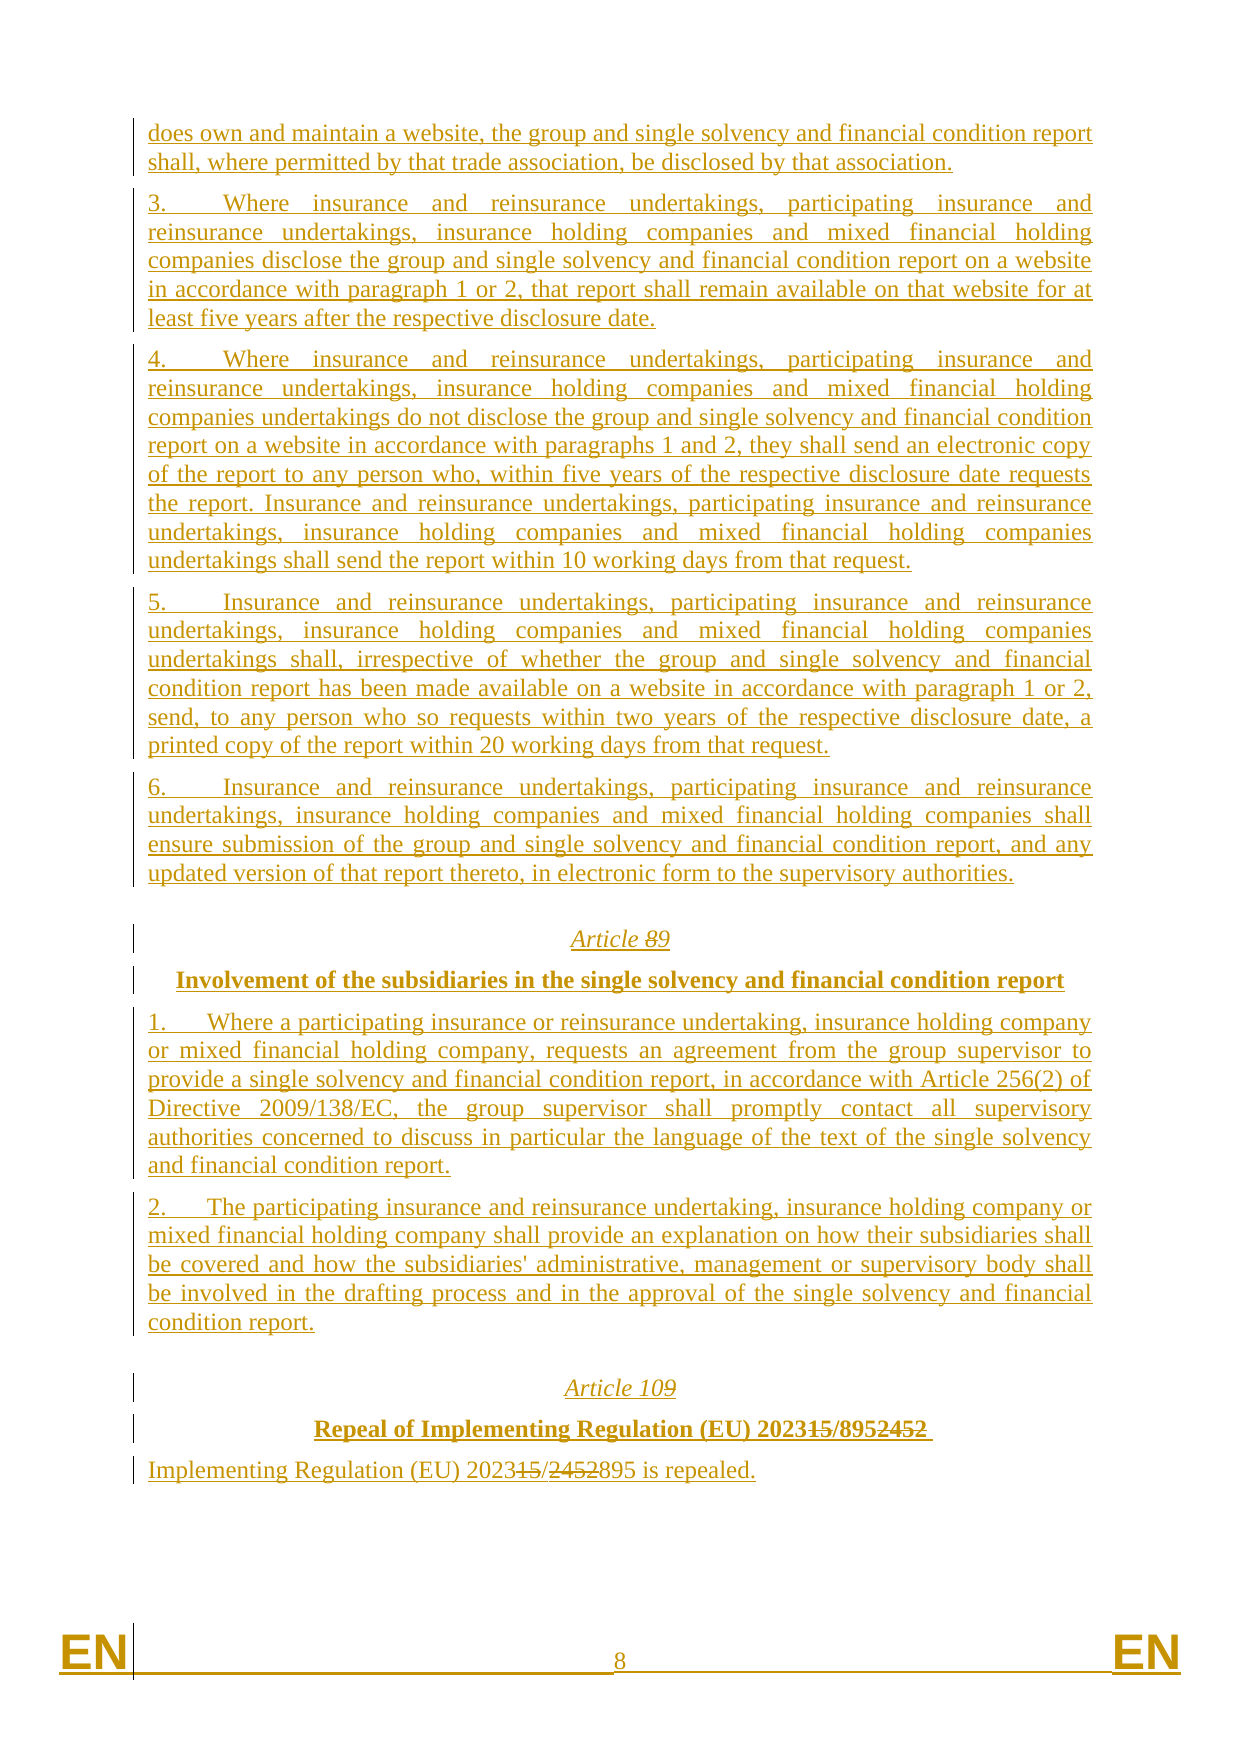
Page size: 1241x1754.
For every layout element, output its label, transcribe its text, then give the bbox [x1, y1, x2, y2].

text 2. The participating insurance and reinsurance undertaking, insurance holding company or mixed financial holding company shall provide an explanation on how their subsidiaries shall be covered and how the subsidiaries' administrative, management or supervisory body shall be involved in the drafting process and in the approval of the single solvency and financial condition report. [148, 1192, 1093, 1246]
text 3. Where insurance and reinsurance undertakings, participating insurance and reinsurance undertakings, insurance holding companies and mixed financial holding companies disclose the group and single solvency and financial condition report on a website in accordance with paragraph 1 or 2, that report shall remain available on that website for at least five years after the respective disclosure date. [148, 243, 1093, 299]
text 2. The participating insurance and reinsurance undertaking, insurance holding company or mixed financial holding company shall provide an explanation on how their subsidiaries shall be covered and how the subsidiaries' administrative, management or supervisory body shall be involved in the drafting process and in the approval of the single solvency and financial condition report. [148, 1304, 1093, 1336]
text 2. The participating insurance and reinsurance undertaking, insurance holding company or mixed financial holding company shall provide an explanation on how their subsidiaries shall be covered and how the subsidiaries' administrative, management or supervisory body shall be involved in the drafting process and in the approval of the single solvency and financial condition report. [148, 1276, 1093, 1303]
text Involvement of the subsidiaries in the single solvency and financial condition report [148, 966, 1093, 994]
text 2. The participating insurance and reinsurance undertaking, insurance holding company or mixed financial holding company shall provide an explanation on how their subsidiaries shall be covered and how the subsidiaries' administrative, management or supervisory body shall be involved in the drafting process and in the approval of the single solvency and financial condition report. [148, 1247, 1093, 1274]
text Repeal of Implementing Regulation (EU) 20/ [148, 1414, 1093, 1443]
text Article [148, 924, 1093, 953]
text Implementing Regulation (EU) 20/ is repealed. [148, 1456, 1093, 1484]
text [148, 118, 1093, 143]
text 6. Insurance and reinsurance undertakings, participating insurance and reinsurance undertakings, insurance holding companies and mixed financial holding companies shall ensure submission of the group and single solvency and financial condition report, and any updated version of that report thereto, in electronic form to the supervisory authorities. [148, 798, 1093, 854]
text 6. Insurance and reinsurance undertakings, participating insurance and reinsurance undertakings, insurance holding companies and mixed financial holding companies shall ensure submission of the group and single solvency and financial condition report, and any updated version of that report thereto, in electronic form to the supervisory authorities. [148, 772, 1093, 797]
text 3. Where insurance and reinsurance undertakings, participating insurance and reinsurance undertakings, insurance holding companies and mixed financial holding companies disclose the group and single solvency and financial condition report on a website in accordance with paragraph 1 or 2, that report shall remain available on that website for at least five years after the respective disclosure date. [148, 301, 1093, 332]
text 4. Where insurance and reinsurance undertakings, participating insurance and reinsurance undertakings, insurance holding companies and mixed financial holding companies undertakings do not disclose the group and single solvency and financial condition report on a website in accordance with paragraphs 1 and 2, they shall send an electronic copy of the report to any person who, within five years of the respective disclosure date requests the report. Insurance and reinsurance undertakings, participating insurance and reinsurance undertakings, insurance holding companies and mixed financial holding companies undertakings shall send the report within 10 working days from that request. [148, 428, 1093, 513]
text 3. Where insurance and reinsurance undertakings, participating insurance and reinsurance undertakings, insurance holding companies and mixed financial holding companies disclose the group and single solvency and financial condition report on a website in accordance with paragraph 1 or 2, that report shall remain available on that website for at least five years after the respective disclosure date. [148, 214, 1093, 242]
text 1. Where a participating insurance or reinsurance undertaking, insurance holding company or mixed financial holding company, requests an agreement from the group supervisor to provide a single solvency and financial condition report, in accordance with Article 256(2) of Directive 2009/138/EC, the group supervisor shall promptly contact all supervisory authorities concerned to discuss in particular the language of the text of the single solvency and financial condition report. [148, 1007, 1093, 1179]
text Article [148, 1373, 1093, 1402]
text 6. Insurance and reinsurance undertakings, participating insurance and reinsurance undertakings, insurance holding companies and mixed financial holding companies shall ensure submission of the group and single solvency and financial condition report, and any updated version of that report thereto, in electronic form to the supervisory authorities. [148, 856, 1093, 887]
text 5. Insurance and reinsurance undertakings, participating insurance and reinsurance undertakings, insurance holding companies and mixed financial holding companies undertakings shall, irrespective of whether the group and single solvency and financial condition report has been made available on a website in accordance with paragraph 1 or 2, send, to any person who so requests within two years of the respective disclosure date, a printed copy of the report within 20 working days from that request. [148, 642, 1093, 698]
